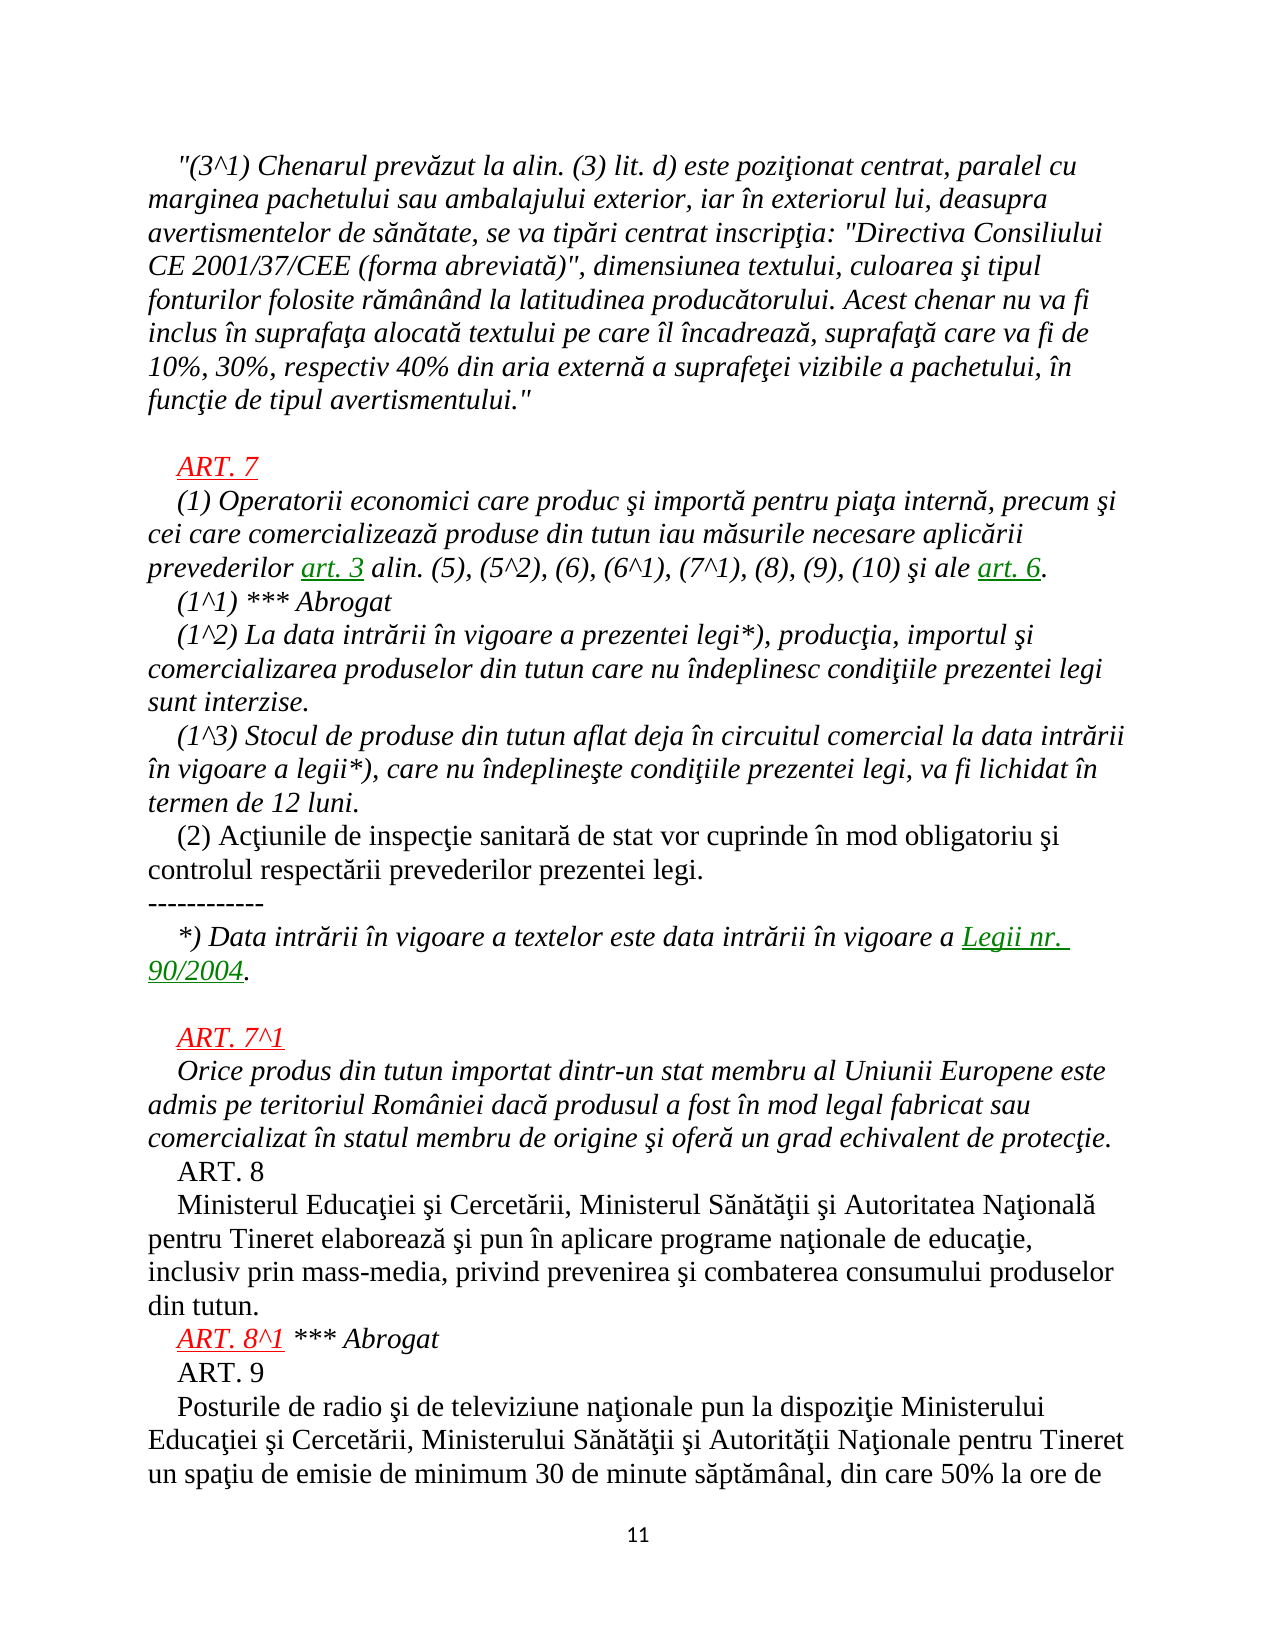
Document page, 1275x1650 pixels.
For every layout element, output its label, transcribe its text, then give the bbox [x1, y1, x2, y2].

text Ministerul Educaţiei şi Cercetării, Ministerul Sănătăţii şi Autoritatea Naţională pentru Tineret elaborează şi pun în aplicare programe naţionale de educaţie, inclusiv prin mass-media, privind prevenirea şi combaterea consumului produselor din tutun. [148, 1187, 1127, 1322]
text (1^2) La data intrării în vigoare a prezentei legi*), producţia, importul şi comercializarea produselor din tutun care nu îndeplinesc condiţiile prezentei legi sunt interzise. [148, 617, 1127, 718]
text Orice produs din tutun importat dintr-un stat membru al Uniunii Europene este admis pe teritoriul României dacă produsul a fost în mod legal fabricat sau comercializat în statul membru de origine şi oferă un grad echivalent de protecţie. [148, 1053, 1127, 1154]
text (1^1) *** Abrogat [148, 584, 1127, 617]
text *) Data intrării în vigoare a textelor este data intrării în vigoare a Legii nr. 90/2004. [148, 919, 1127, 986]
text ART. 8^1 *** Abrogat [148, 1322, 1127, 1355]
text (1^3) Stocul de produse din tutun aflat deja în circuitul comercial la data intrării în vigoare a legii*), care nu îndeplineşte condiţiile prezentei legi, va fi lichidat în termen de 12 luni. [148, 718, 1127, 818]
text (1) Operatorii economici care produc şi importă pentru piaţa internă, precum şi cei care comercializează produse din tutun iau măsurile necesare aplicării prevederilor art. 3 alin. (5), (5^2), (6), (6^1), (7^1), (8), (9), (10) şi ale art. 6. [148, 483, 1127, 584]
text ART. 8 [148, 1154, 1127, 1187]
text ------------ [148, 886, 1127, 919]
text ART. 7^1 [148, 1020, 1127, 1053]
text ART. 7 [148, 449, 1127, 483]
text "(3^1) Chenarul prevăzut la alin. (3) lit. d) este poziţionat centrat, paralel cu marginea pachetului sau ambalajului exterior, iar în exteriorul lui, deasupra avertismentelor de sănătate, se va tipări centrat inscripţia: "Directiva Consiliului CE 2001/37/CEE (forma abreviată)", dimensiunea textului, culoarea şi tipul fonturilor folosite rămânând la latitudinea producătorului. Acest chenar nu va fi inclus în suprafaţa alocată textului pe care îl încadrează, suprafaţă care va fi de 10%, 30%, respectiv 40% din aria externă a suprafeţei vizibile a pachetului, în funcţie de tipul avertismentului." [148, 148, 1127, 416]
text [148, 1389, 1127, 1489]
text ART. 9 [148, 1355, 1127, 1389]
text (2) Acţiunile de inspecţie sanitară de stat vor cuprinde în mod obligatoriu şi controlul respectării prevederilor prezentei legi. [148, 818, 1127, 886]
